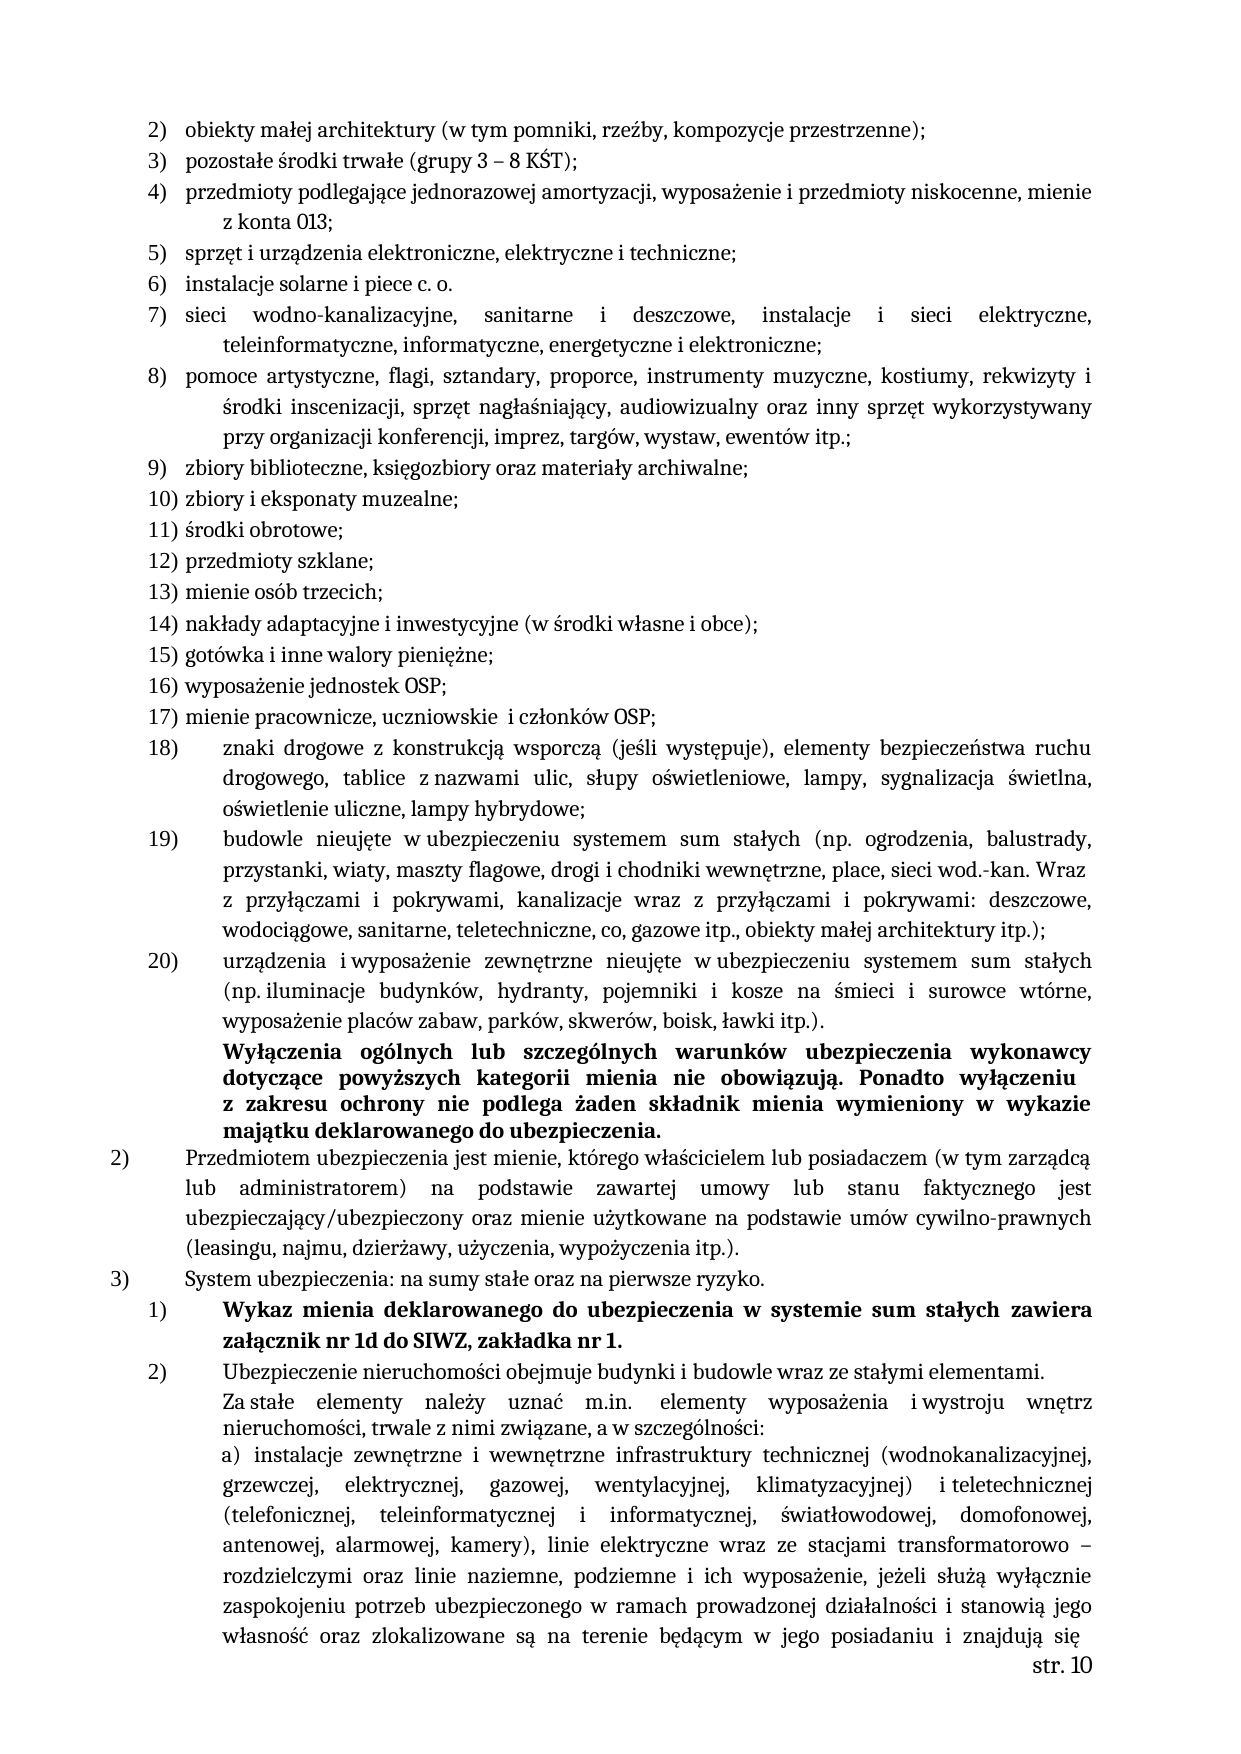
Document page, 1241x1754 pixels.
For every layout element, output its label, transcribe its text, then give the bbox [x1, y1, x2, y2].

list mienie pracownicze, uczniowskie i członków OSP; [148, 703, 1093, 730]
list przedmioty szklane; [148, 547, 1093, 574]
list budowle nieujęte w ubezpieczeniu systemem sum stałych (np. ogrodzenia, balustrady, przystanki, wiaty, maszty flagowe, drogi i chodniki wewnętrzne, place, sieci wod.-kan. Wraz z przyłączami i pokrywami, kanalizacje wraz z przyłączami i pokrywami: deszczowe, wodociągowe, sanitarne, teletechniczne, co, gazowe itp., obiekty małej architektury itp.); [148, 826, 1093, 943]
list System ubezpieczenia: na sumy stałe oraz na pierwsze ryzyko. [110, 1265, 1093, 1292]
list Przedmiotem ubezpieczenia jest mienie, którego właścicielem lub posiadaczem (w tym zarządcą lub administratorem) na podstawie zawartej umowy lub stanu faktycznego jest ubezpieczający/ubezpieczony oraz mienie użytkowane na podstawie umów cywilno-prawnych (leasingu, najmu, dzierżawy, użyczenia, wypożyczenia itp.). [110, 1144, 1093, 1262]
list wyposażenie jednostek OSP; [148, 672, 1093, 699]
list sprzęt i urządzenia elektroniczne, elektryczne i techniczne; [148, 239, 1093, 266]
list obiekty małej architektury (w tym pomniki, rzeźby, kompozycje przestrzenne); [148, 116, 1093, 143]
text Wyłączenia ogólnych lub szczególnych warunków ubezpieczenia wykonawcy dotyczące powyższych kategorii mienia nie obowiązują. Ponadto wyłączeniu z zakresu ochrony nie podlega żaden składnik mienia wymieniony w wykazie majątku deklarowanego do ubezpieczenia. [223, 1038, 1093, 1144]
list Wykaz mienia deklarowanego do ubezpieczenia w systemie sum stałych zawiera załącznik nr 1d do SIWZ, zakładka nr 1. [148, 1297, 1093, 1354]
list znaki drogowe z konstrukcją wsporczą (jeśli występuje), elementy bezpieczeństwa ruchu drogowego, tablice z nazwami ulic, słupy oświetleniowe, lampy, sygnalizacja świetlna, oświetlenie uliczne, lampy hybrydowe; [148, 734, 1093, 822]
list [221, 1442, 1093, 1649]
list urządzenia i wyposażenie zewnętrzne nieujęte w ubezpieczeniu systemem sum stałych (np. iluminacje budynków, hydranty, pojemniki i kosze na śmieci i surowce wtórne, wyposażenie placów zabaw, parków, skwerów, boisk, ławki itp.). [148, 947, 1093, 1034]
list Ubezpieczenie nieruchomości obejmuje budynki i budowle wraz ze stałymi elementami. [148, 1358, 1093, 1385]
list środki obrotowe; [148, 516, 1093, 543]
text Za stałe elementy należy uznać m.in. elementy wyposażenia i wystroju wnętrz nieruchomości, trwale z nimi związane, a w szczególności: [223, 1389, 1093, 1442]
list instalacje solarne i piece c. o. [148, 270, 1093, 297]
list pozostałe środki trwałe (grupy 3 – 8 KŚT); [148, 147, 1093, 174]
list sieci wodno-kanalizacyjne, sanitarne i deszczowe, instalacje i sieci elektryczne, teleinformatyczne, informatyczne, energetyczne i elektroniczne; [148, 301, 1093, 359]
list zbiory biblioteczne, księgozbiory oraz materiały archiwalne; [148, 454, 1093, 481]
list nakłady adaptacyjne i inwestycyjne (w środki własne i obce); [148, 609, 1093, 637]
list zbiory i eksponaty muzealne; [148, 485, 1093, 512]
list mienie osób trzecich; [148, 578, 1093, 606]
list pomoce artystyczne, flagi, sztandary, proporce, instrumenty muzyczne, kostiumy, rekwizyty i środki inscenizacji, sprzęt nagłaśniający, audiowizualny oraz inny sprzęt wykorzystywany przy organizacji konferencji, imprez, targów, wystaw, ewentów itp.; [148, 362, 1093, 450]
list gotówka i inne walory pieniężne; [148, 641, 1093, 668]
list przedmioty podlegające jednorazowej amortyzacji, wyposażenie i przedmioty niskocenne, mienie z konta 013; [148, 178, 1093, 235]
